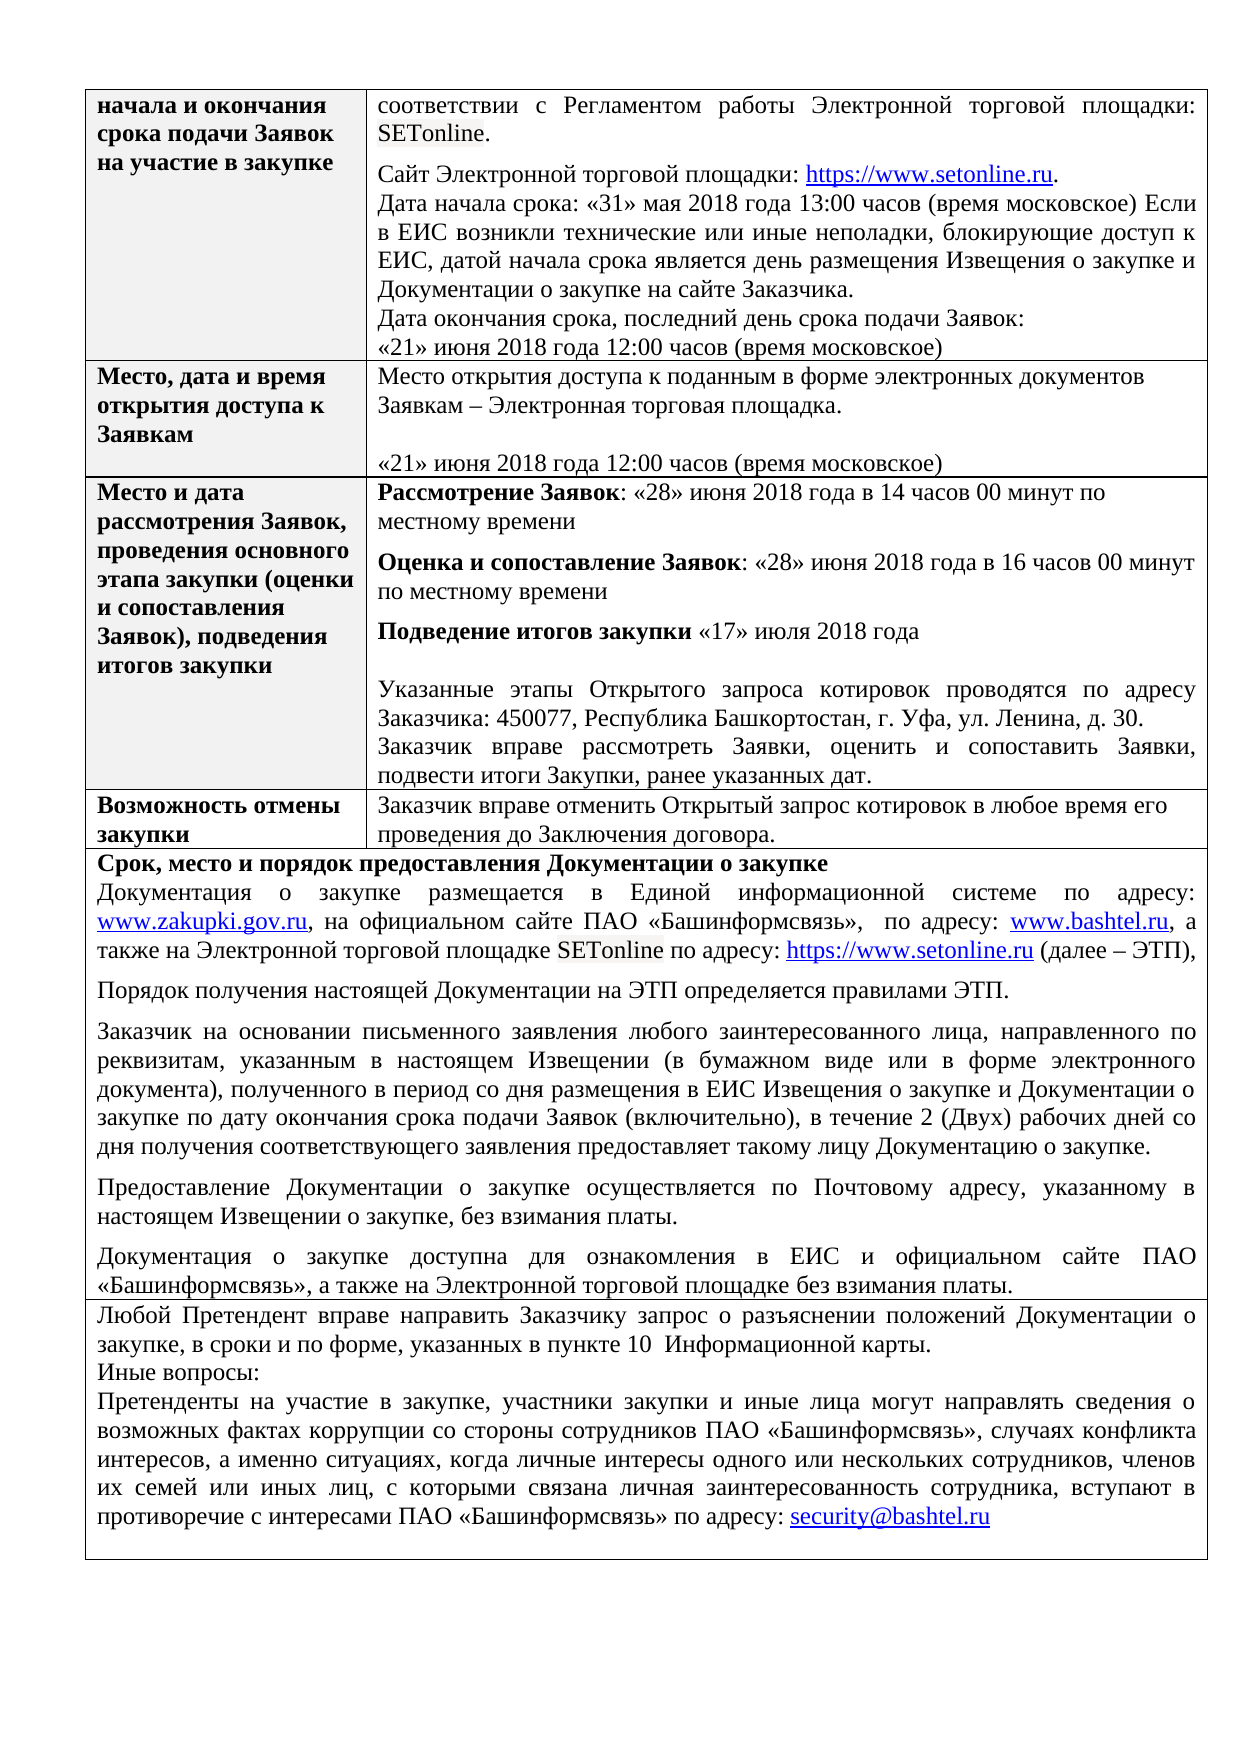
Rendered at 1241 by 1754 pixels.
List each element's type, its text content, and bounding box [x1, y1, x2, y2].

table_cell Место открытия доступа к поданным в форме электронных документов Заявкам – Электронная торговая площадка. «21» июня 2018 года 12:00 часов (время московское) [367, 361, 1207, 476]
table_cell Место и дата рассмотрения Заявок, проведения основного этапа закупки (оценки и сопоставления Заявок), подведения итогов закупки [86, 478, 366, 789]
table_cell Срок, место и порядок предоставления Документации о закупке Документация о закупке размещается в Единой информационной системе по адресу: www.zakupki.gov.ru, на официальном сайте ПАО «Башинформсвязь», по адресу: www.bashtel.ru, а также на Электронной торговой площадке SETonline по адресу: https://www.setonline.ru (далее – ЭТП), Порядок получения настоящей Документации на ЭТП определяется правилами ЭТП. Заказчик на основании письменного заявления любого заинтересованного лица, направленного по реквизитам, указанным в настоящем Извещении (в бумажном виде или в форме электронного документа), полученного в период со дня размещения в ЕИС Извещения о закупке и Документации о закупке по дату окончания срока подачи Заявок (включительно), в течение 2 (Двух) рабочих дней со дня получения соответствующего заявления предоставляет такому лицу Документацию о закупке. Предоставление Документации о закупке осуществляется по Почтовому адресу, указанному в настоящем Извещении о закупке, без взимания платы. Документация о закупке доступна для ознакомления в ЕИС и официальном сайте ПАО «Башинформсвязь», а также на Электронной торговой площадке без взимания платы. [86, 849, 1207, 1299]
table_cell Место, дата и время открытия доступа к Заявкам [86, 361, 366, 476]
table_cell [86, 90, 366, 360]
table_cell Возможность отмены закупки [86, 790, 366, 847]
table_cell Любой Претендент вправе направить Заказчику запрос о разъяснении положений Документации о закупке, в сроки и по форме, указанных в пункте 10 Информационной карты. Иные вопросы: Претенденты на участие в закупке, участники закупки и иные лица могут направлять сведения о возможных фактах коррупции со стороны сотрудников ПАО «Башинформсвязь», случаях конфликта интересов, а именно ситуациях, когда личные интересы одного или нескольких сотрудников, членов их семей или иных лиц, с которыми связана личная заинтересованность сотрудника, вступают в противоречие с интересами ПАО «Башинформсвязь» по адресу: security@bashtel.ru [86, 1300, 1207, 1559]
table_cell Рассмотрение Заявок: «28» июня 2018 года в 14 часов 00 минут по местному времени Оценка и сопоставление Заявок: «28» июня 2018 года в 16 часов 00 минут по местному времени Подведение итогов закупки «17» июля 2018 года Указанные этапы Открытого запроса котировок проводятся по адресу Заказчика: 450077, Республика Башкортостан, г. Уфа, ул. Ленина, д. 30. Заказчик вправе рассмотреть Заявки, оценить и сопоставить Заявки, подвести итоги Закупки, ранее указанных дат. [367, 478, 1207, 789]
table_cell Заказчик вправе отменить Открытый запрос котировок в любое время его проведения до Заключения договора. [367, 790, 1207, 847]
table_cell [367, 90, 1207, 360]
